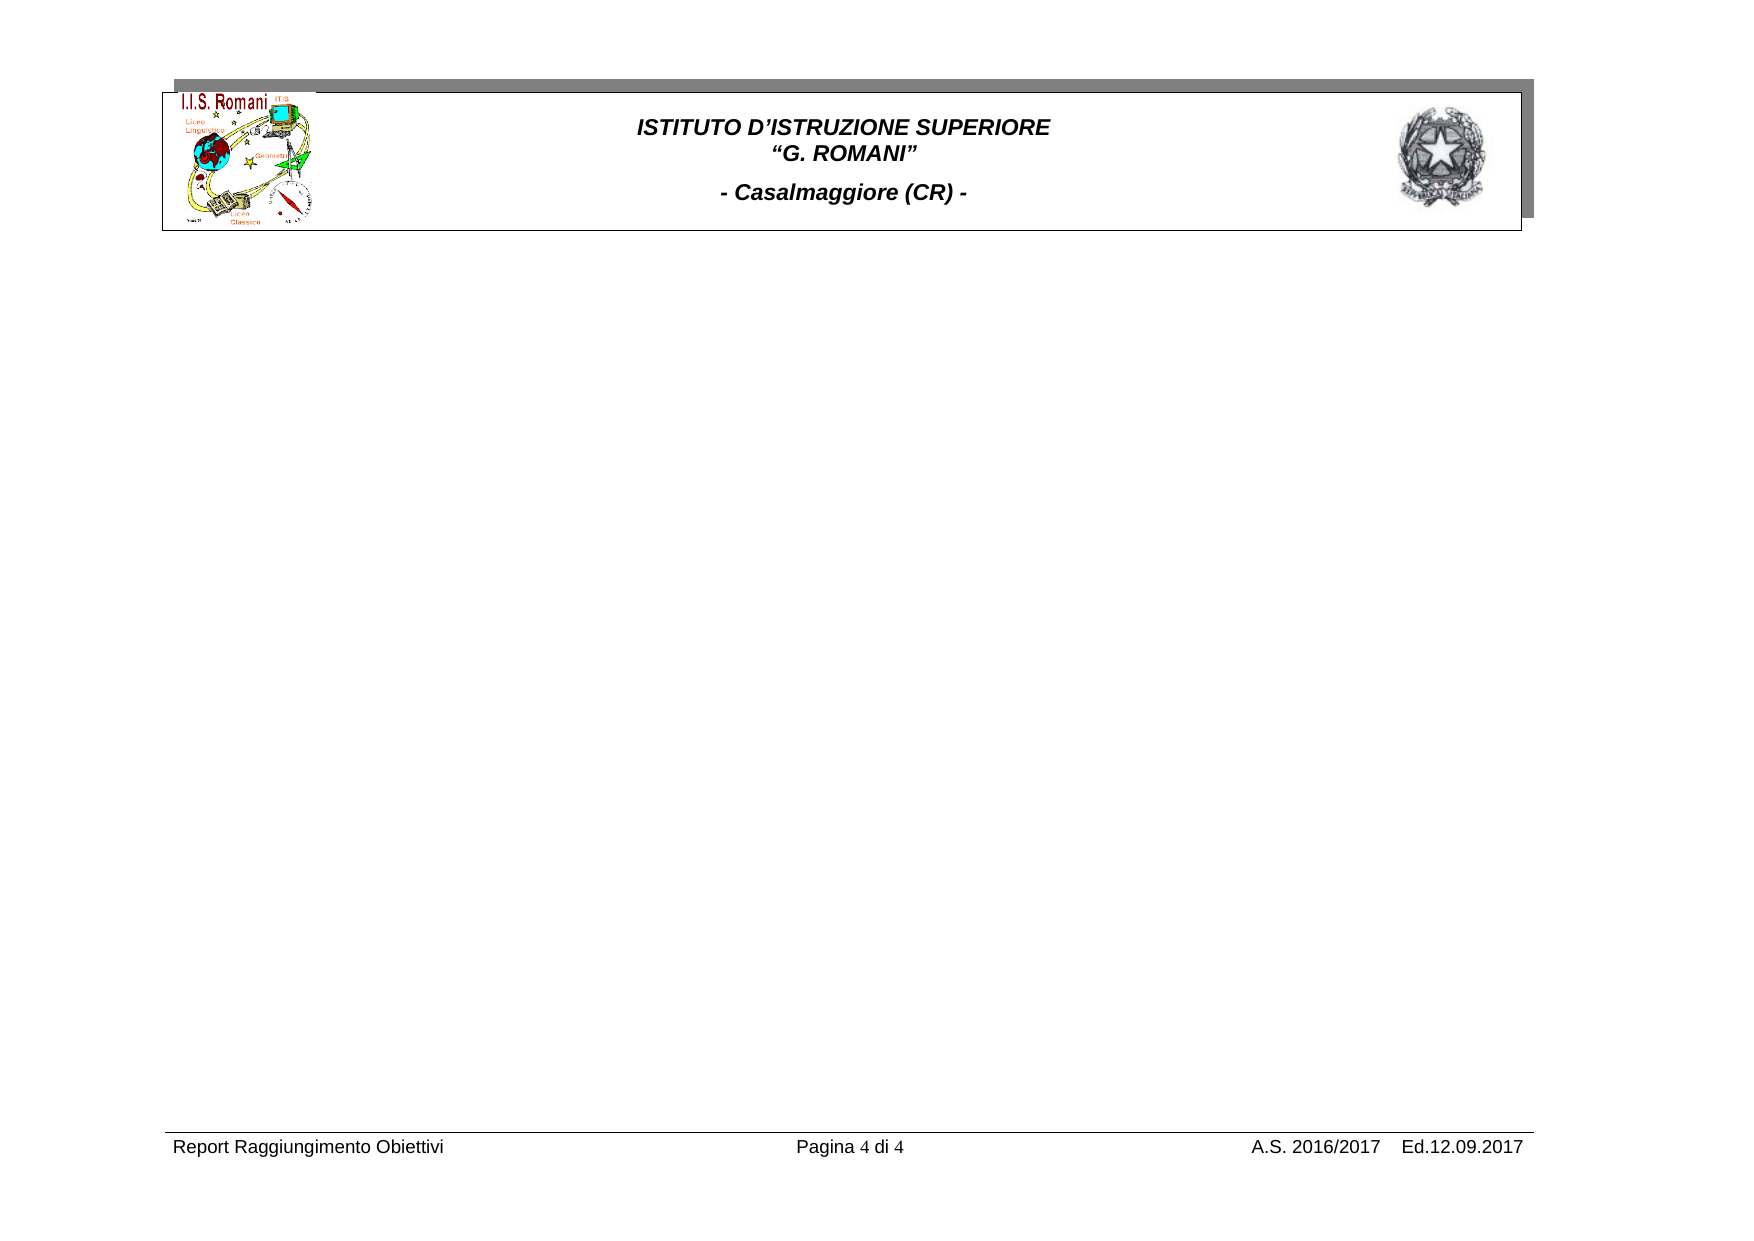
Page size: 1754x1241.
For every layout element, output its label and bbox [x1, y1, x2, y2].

picture [178, 92, 316, 227]
picture [1365, 105, 1515, 214]
